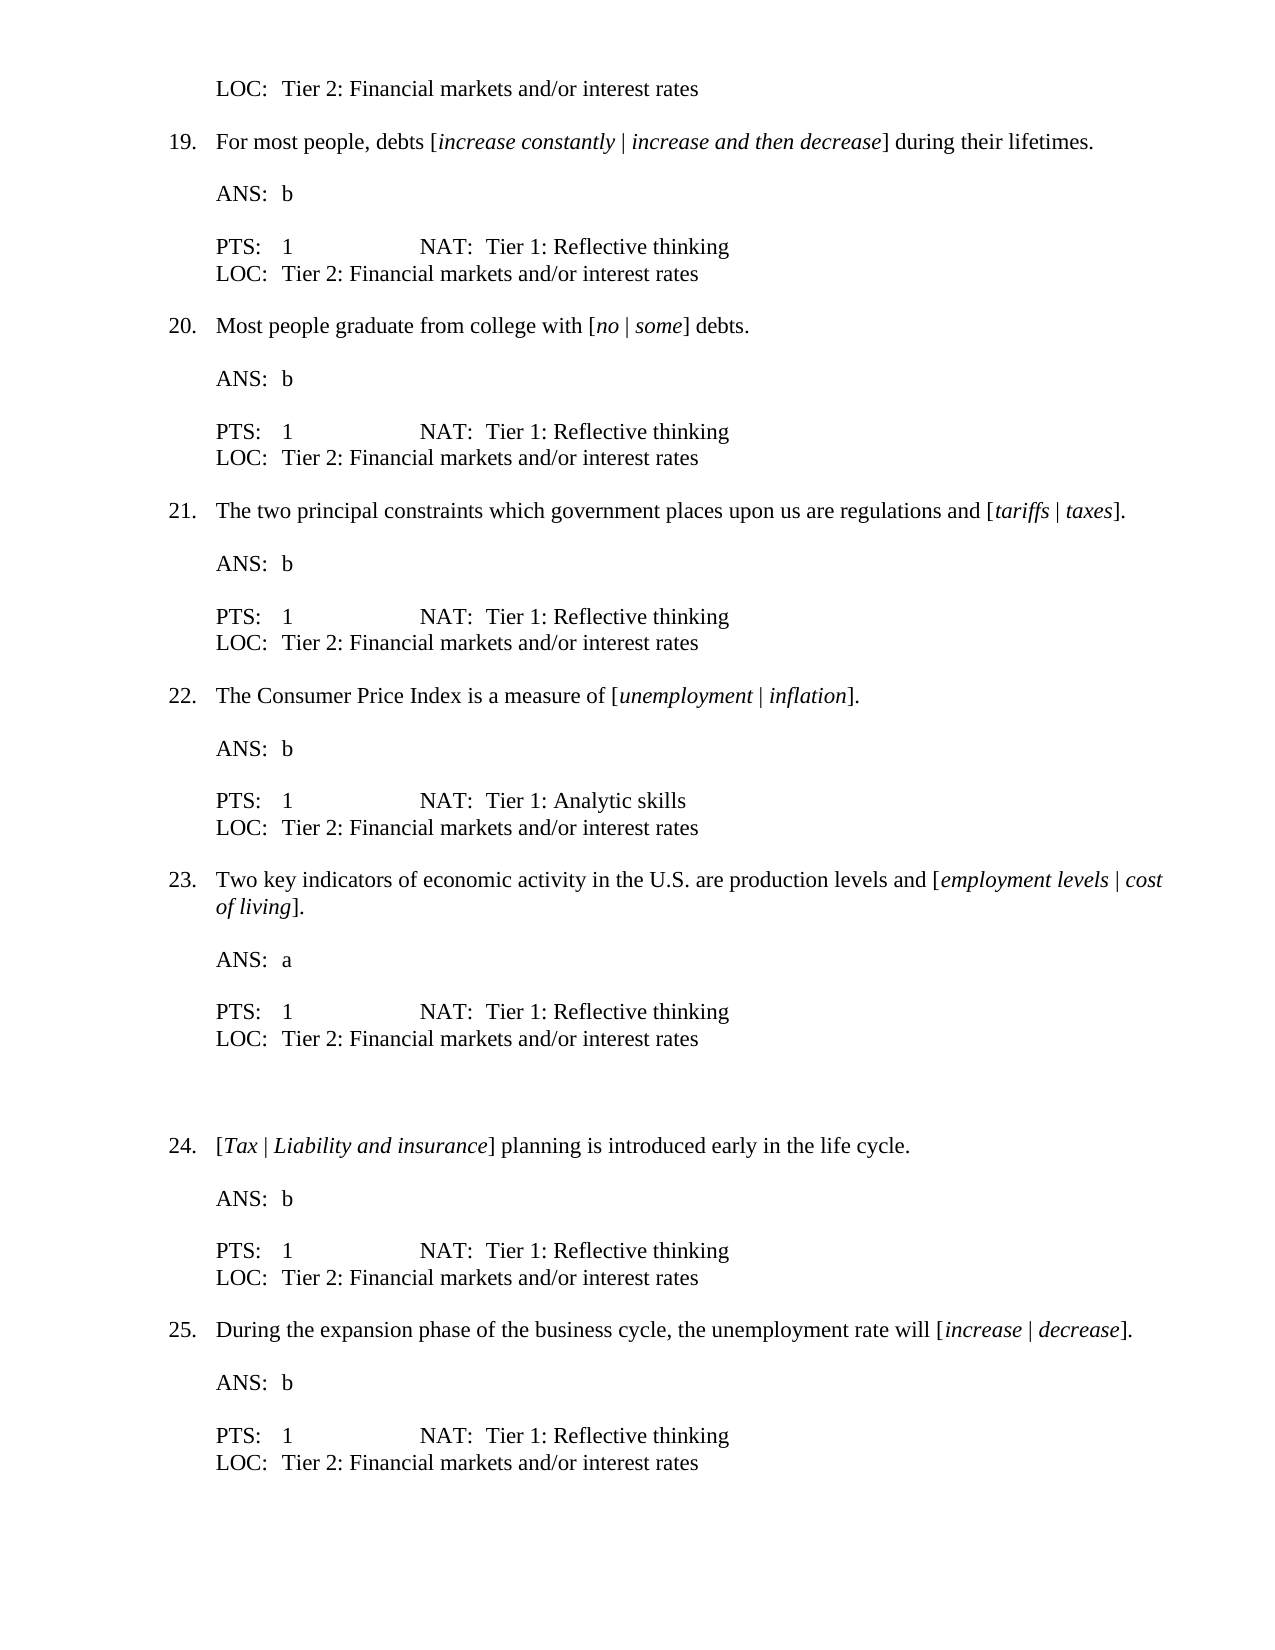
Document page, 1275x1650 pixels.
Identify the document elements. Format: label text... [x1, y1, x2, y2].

text LOC: Tier 2: Financial markets and/or interest rates [216, 629, 1162, 655]
text ANS: b [216, 550, 1162, 576]
text 19. For most people, debts [increase constantly | increase and then decrease] during their lifetimes. [150, 128, 1162, 154]
text PTS: 1 NAT: Tier 1: Reflective thinking [216, 418, 1162, 444]
text 23. Two key indicators of economic activity in the U.S. are production levels and [employment levels | cost of living]. [150, 866, 1162, 919]
text PTS: 1 NAT: Tier 1: Reflective thinking [216, 603, 1162, 629]
text PTS: 1 NAT: Tier 1: Reflective thinking [216, 233, 1162, 260]
text 21. The two principal constraints which government places upon us are regulations and [tariffs | taxes]. [150, 497, 1162, 523]
text LOC: Tier 2: Financial markets and/or interest rates [216, 75, 1162, 101]
text ANS: b [216, 365, 1162, 392]
text LOC: Tier 2: Financial markets and/or interest rates [216, 1264, 1162, 1290]
text ANS: a [216, 946, 1162, 972]
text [216, 1448, 1162, 1475]
text PTS: 1 NAT: Tier 1: Reflective thinking [216, 998, 1162, 1025]
text 25. During the expansion phase of the business cycle, the unemployment rate will [increase | decrease]. [150, 1317, 1162, 1343]
text 20. Most people graduate from college with [no | some] debts. [150, 312, 1162, 339]
text ANS: b [216, 734, 1162, 761]
text LOC: Tier 2: Financial markets and/or interest rates [216, 814, 1162, 840]
text PTS: 1 NAT: Tier 1: Reflective thinking [216, 1237, 1162, 1264]
text ANS: b [216, 1369, 1162, 1396]
text LOC: Tier 2: Financial markets and/or interest rates [216, 260, 1162, 286]
text PTS: 1 NAT: Tier 1: Reflective thinking [216, 1422, 1162, 1448]
text ANS: b [216, 1185, 1162, 1211]
text 22. The Consumer Price Index is a measure of [unemployment | inflation]. [150, 682, 1162, 708]
text LOC: Tier 2: Financial markets and/or interest rates [216, 444, 1162, 471]
text 24. [Tax | Liability and insurance] planning is introduced early in the life cycle. [150, 1132, 1162, 1158]
text ANS: b [216, 181, 1162, 207]
text PTS: 1 NAT: Tier 1: Analytic skills [216, 787, 1162, 814]
text LOC: Tier 2: Financial markets and/or interest rates [216, 1025, 1162, 1051]
